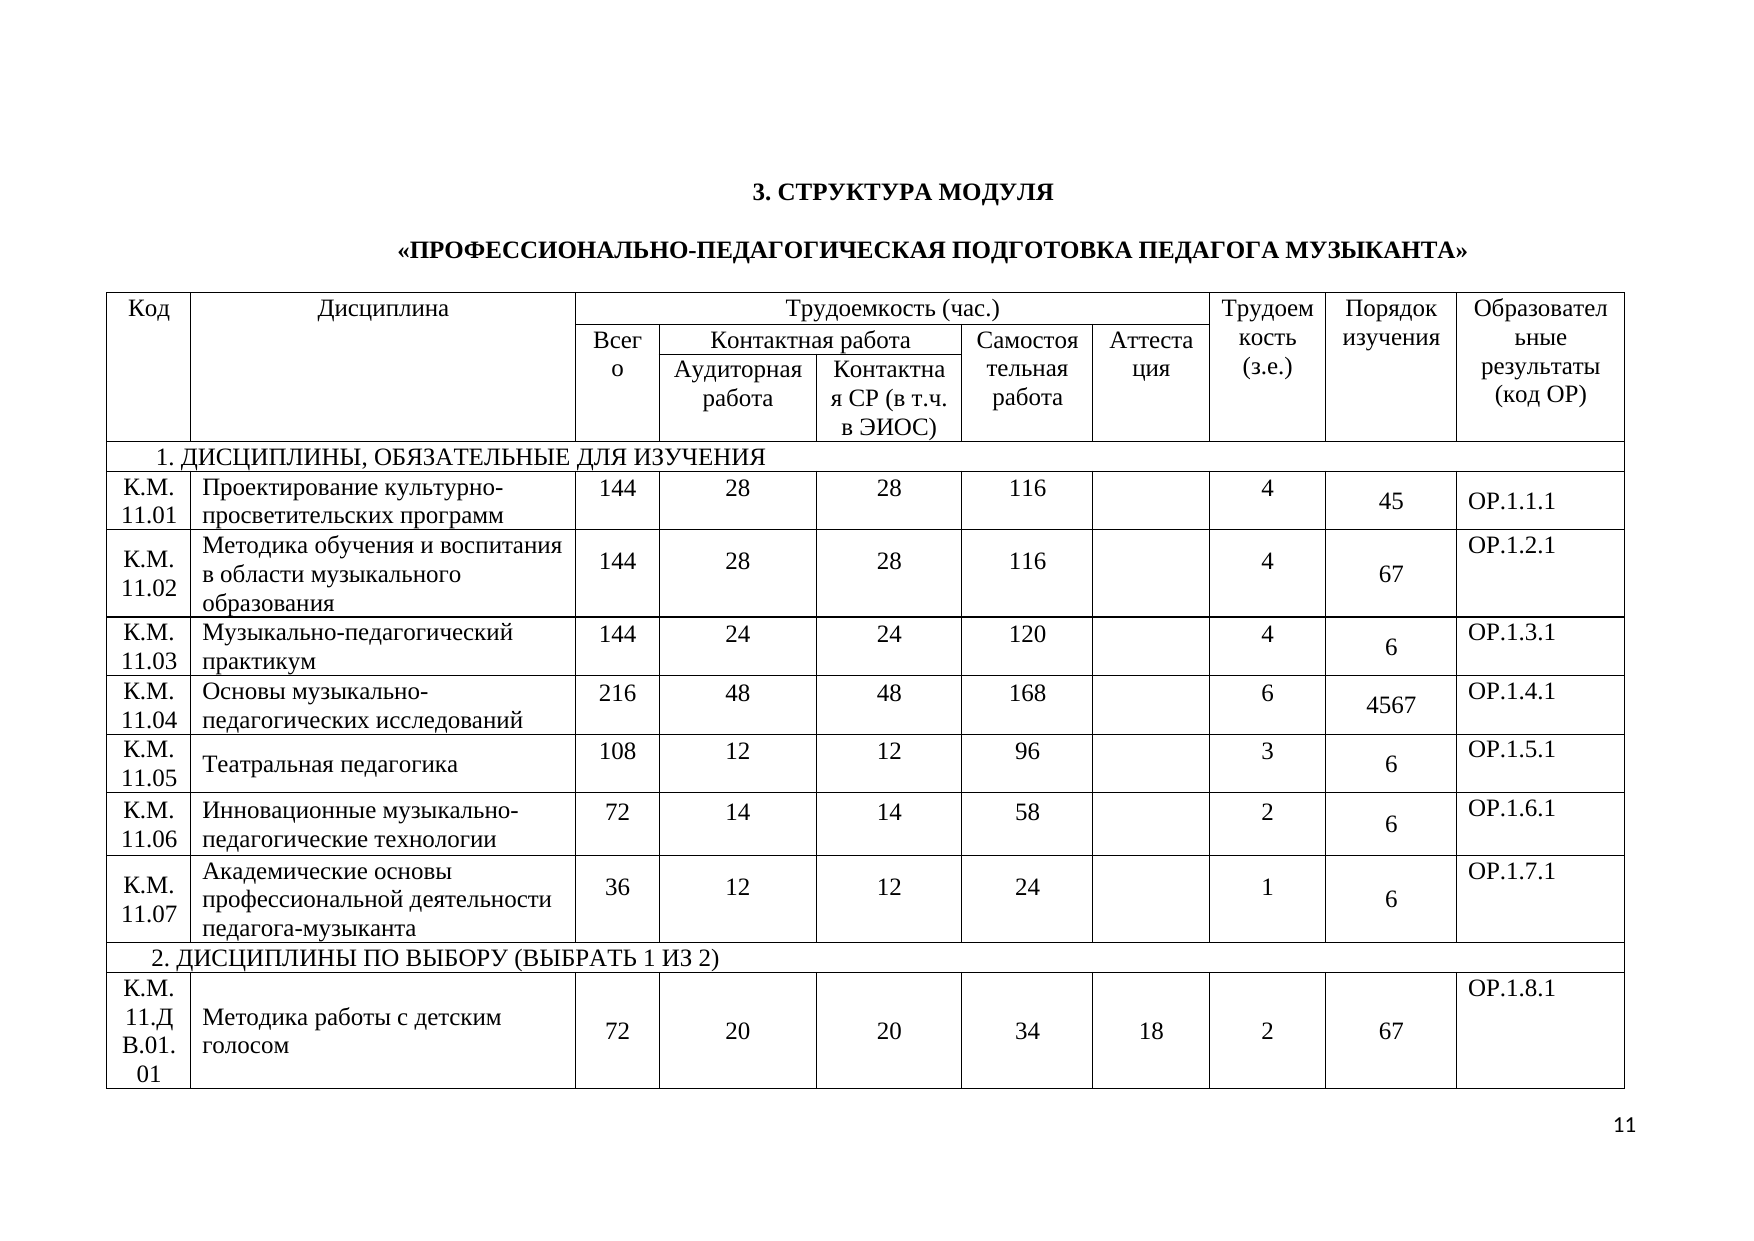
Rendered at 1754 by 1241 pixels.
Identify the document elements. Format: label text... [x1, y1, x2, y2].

table_cell [1093, 856, 1209, 942]
table_cell Самостоятельная работа [962, 325, 1092, 441]
table_cell Всего [576, 325, 659, 441]
table_cell 24 [817, 618, 961, 675]
table_header Порядок изучения [1326, 293, 1456, 441]
table_cell К.М.11.04 [107, 676, 190, 733]
table_cell Музыкально-педагогический практикум [191, 618, 575, 675]
table_cell Методика работы с детским голосом [191, 973, 575, 1088]
table_cell 3 [1210, 735, 1325, 792]
table_cell [1093, 530, 1209, 616]
table_cell К.М.11.03 [107, 618, 190, 675]
table_header Код [107, 293, 190, 441]
table_cell 12 [817, 856, 961, 942]
table_cell 67 [1326, 530, 1456, 616]
table_cell [1093, 472, 1209, 529]
table_header Дисциплина [191, 293, 575, 441]
table_cell 12 [660, 856, 816, 942]
table_cell К.М.11.01 [107, 472, 190, 529]
table_cell К.М.11.05 [107, 735, 190, 792]
table_header Образовательные результаты (код ОР) [1457, 293, 1624, 441]
table_cell 2 [1210, 973, 1325, 1088]
table_cell Контактная работа [660, 325, 961, 353]
table_cell 72 [576, 973, 659, 1088]
table_header Трудоемкость (час.) [576, 293, 1209, 324]
table_cell 58 [962, 793, 1092, 855]
table_cell 168 [962, 676, 1092, 733]
table_cell 20 [660, 973, 816, 1088]
table_cell 48 [660, 676, 816, 733]
table_cell К.М.11.06 [107, 793, 190, 855]
table_cell 144 [576, 472, 659, 529]
table_cell 2 [1210, 793, 1325, 855]
table_cell 24 [962, 856, 1092, 942]
table_cell ОР.1.4.1 [1457, 676, 1624, 733]
table_cell 6 [1326, 618, 1456, 675]
table_cell 12 [817, 735, 961, 792]
table_cell 14 [817, 793, 961, 855]
table_cell Аттестация [1093, 325, 1209, 441]
table_header Трудоемкость (з.е.) [1210, 293, 1325, 441]
table_cell 28 [660, 530, 816, 616]
table_cell Контактная СР (в т.ч. в ЭИОС) [817, 355, 961, 441]
table_cell Дисциплины, обязательные для изучения [107, 442, 1624, 471]
table_cell ОР.1.5.1 [1457, 735, 1624, 792]
text 3. Структура модуля [170, 177, 1636, 206]
table_cell 4 [1210, 618, 1325, 675]
table_cell 6 [1326, 793, 1456, 855]
table_cell Академические основы профессиональной деятельности педагога-музыканта [191, 856, 575, 942]
table_cell 18 [1093, 973, 1209, 1088]
table_cell 116 [962, 472, 1092, 529]
table_cell ОР.1.3.1 [1457, 618, 1624, 675]
text «ПРОфессионально-педагогическая подготовка педагога музыканта» [229, 235, 1636, 263]
table_cell Инновационные музыкально-педагогические технологии [191, 793, 575, 855]
table_cell 4 [1210, 472, 1325, 529]
table_cell 144 [576, 618, 659, 675]
table_cell 28 [660, 472, 816, 529]
table_cell ОР.1.6.1 [1457, 793, 1624, 855]
table_cell ОР.1.2.1 [1457, 530, 1624, 616]
table_cell [1093, 676, 1209, 733]
table_cell 120 [962, 618, 1092, 675]
table_cell 48 [817, 676, 961, 733]
table_cell Театральная педагогика [191, 735, 575, 792]
table_cell [1093, 793, 1209, 855]
table_cell 28 [817, 472, 961, 529]
table_cell 67 [1326, 973, 1456, 1088]
table_cell К.М.11.02 [107, 530, 190, 616]
table_cell 20 [817, 973, 961, 1088]
table_cell 2. Дисциплины по выбору (выбрать 1 из 2) [107, 943, 1624, 972]
table_cell 72 [576, 793, 659, 855]
table_cell 108 [576, 735, 659, 792]
table_cell Основы музыкально-педагогических исследований [191, 676, 575, 733]
table_cell 28 [817, 530, 961, 616]
table_cell ОР.1.8.1 [1457, 973, 1624, 1088]
table_cell 144 [576, 530, 659, 616]
table_cell Аудиторная работа [660, 355, 816, 441]
table_cell 4 [1210, 530, 1325, 616]
table_cell 96 [962, 735, 1092, 792]
table_cell 4567 [1326, 676, 1456, 733]
table_cell Методика обучения и воспитания в области музыкального образования [191, 530, 575, 616]
table_cell ОР.1.1.1 [1457, 472, 1624, 529]
table_cell 45 [1326, 472, 1456, 529]
table_cell К.М.11.07 [107, 856, 190, 942]
table_cell 36 [576, 856, 659, 942]
table_cell ОР.1.7.1 [1457, 856, 1624, 942]
table_cell 116 [962, 530, 1092, 616]
table_cell 216 [576, 676, 659, 733]
table_cell 1 [1210, 856, 1325, 942]
table_cell 6 [1210, 676, 1325, 733]
table_cell 34 [962, 973, 1092, 1088]
table_cell 6 [1326, 735, 1456, 792]
table_cell Проектирование культурно-просветительских программ [191, 472, 575, 529]
table_cell К.М.11.ДВ.01.01 [107, 973, 190, 1088]
table_cell 12 [660, 735, 816, 792]
table_cell 6 [1326, 856, 1456, 942]
table_cell 14 [660, 793, 816, 855]
table_cell [1093, 618, 1209, 675]
table_cell 24 [660, 618, 816, 675]
table_cell [1093, 735, 1209, 792]
